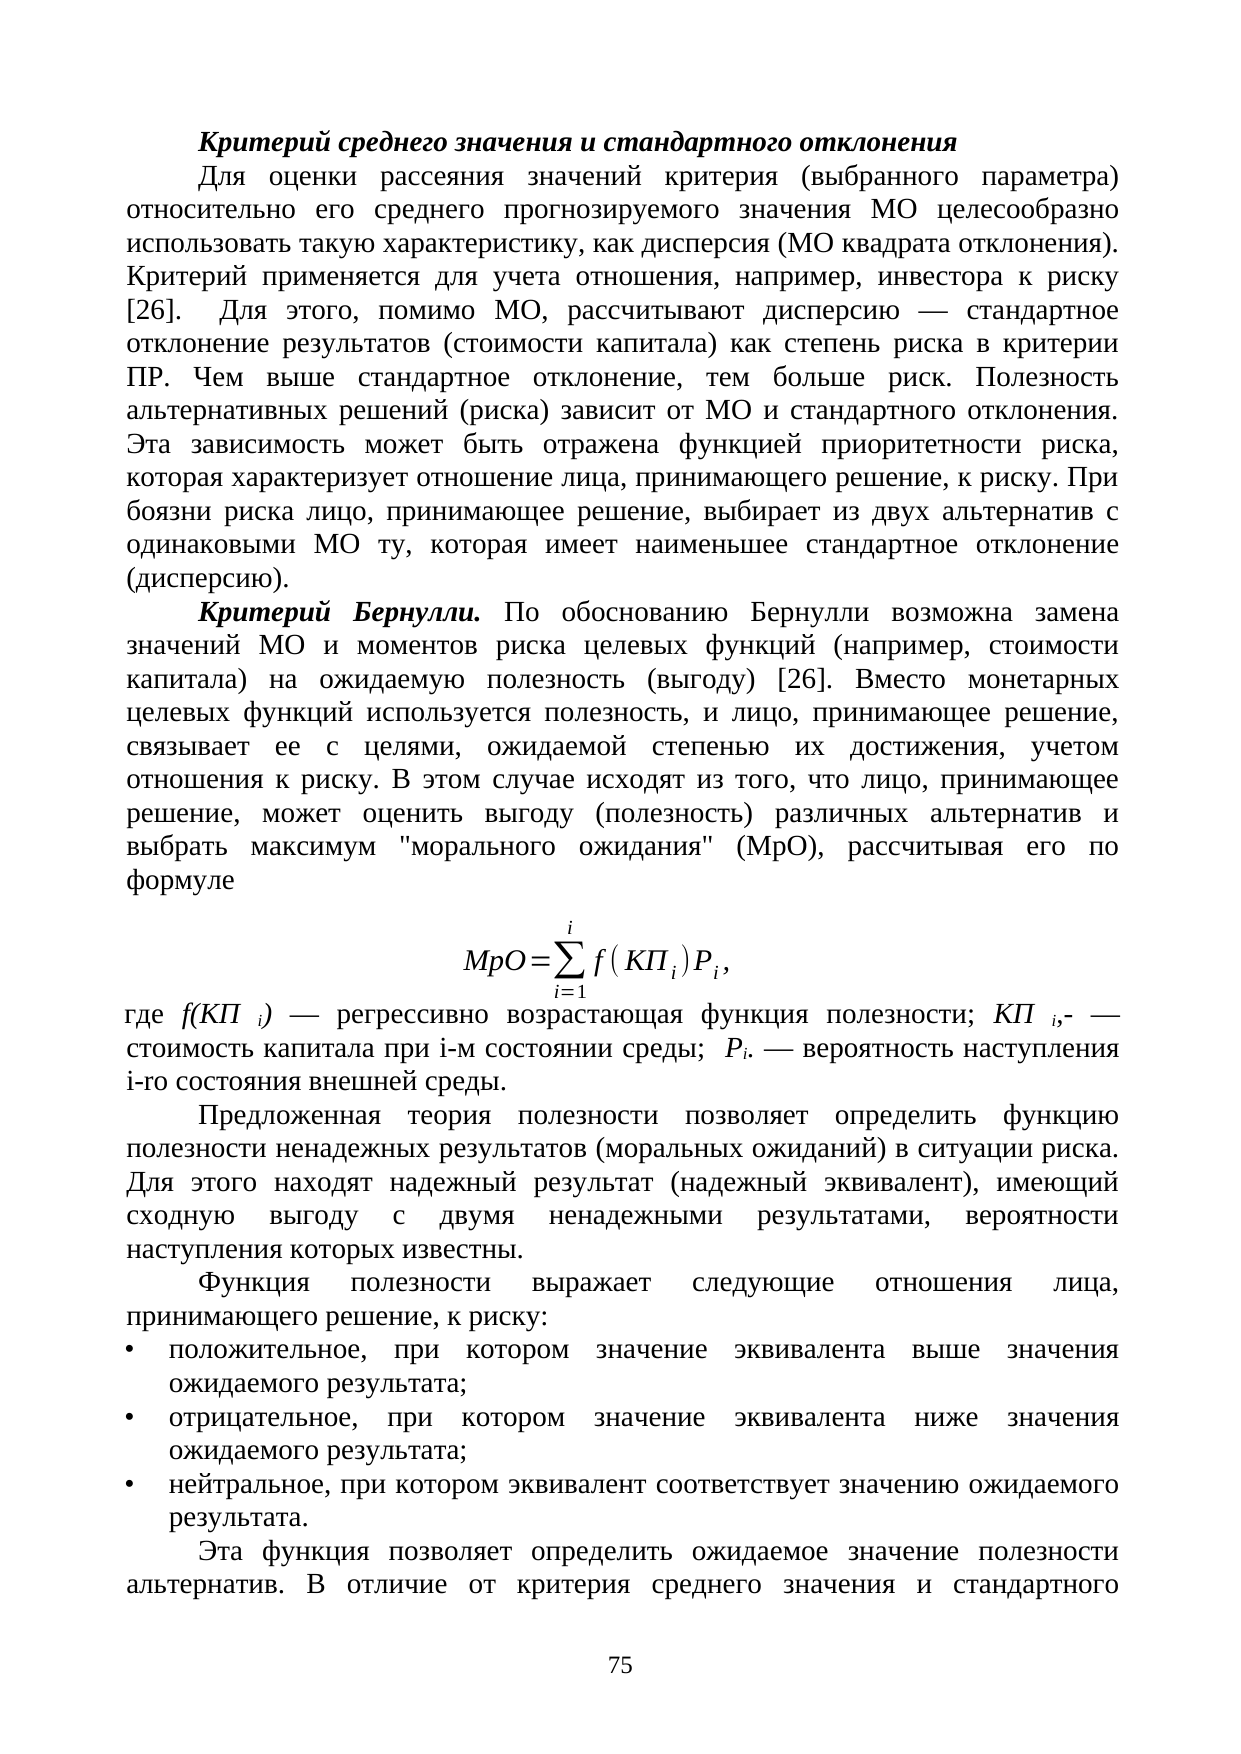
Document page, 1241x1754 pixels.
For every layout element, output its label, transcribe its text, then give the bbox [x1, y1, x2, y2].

list положительное, при котором значение эквивалента выше значения ожидаемого результата; [124, 1332, 1120, 1399]
text Для оценки рассеяния значений критерия (выбранного параметра) относительно его среднего прогнозируемого значения МО целесообразно использовать такую характеристику, как дисперсия (МО квадрата отклонения). Критерий применяется для учета отношения, например, инвестора к риску [26]. Для этого, помимо МО, рассчитывают дисперсию — стандартное отклонение результатов (стоимости капитала) как степень риска в критерии ПР. Чем выше стандартное отклонение, тем больше риск. Полезность альтернативных решений (риска) зависит от МО и стандартного отклонения. Эта зависимость может быть отражена функцией приоритетности риска, которая характеризует отношение лица, принимающего решение, к риску. При боязни риска лицо, принимающее решение, выбирает из двух альтернатив с одинаковыми МО ту, которая имеет наименьшее стандартное отклонение (дисперсию). [126, 158, 1120, 594]
text Критерий Бернулли. По обоснованию Бернулли возможна замена значений МО и моментов риска целевых функций (например, стоимости капитала) на ожидаемую полезность (выгоду) [26]. Вместо монетарных целевых функций используется полезность, и лицо, принимающее решение, связывает ее с целями, ожидаемой степенью их достижения, учетом отношения к риску. В этом случае исходят из того, что лицо, принимающее решение, может оценить выгоду (полезность) различных альтернатив и выбрать максимум "морального ожидания" (МрО), рассчитывая его по формуле [126, 594, 1120, 896]
text где f(КП i) — регрессивно возрастающая функция полезности; КП i,- — стоимость капитала при i-м состоянии среды; Рi. — вероятность наступления i-ro состояния внешней среды. [124, 996, 1120, 1097]
list отрицательное, при котором значение эквивалента ниже значения ожидаемого результата; [124, 1399, 1120, 1466]
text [126, 1533, 1120, 1600]
list нейтральное, при котором эквивалент соответствует значению ожидаемого результата. [124, 1466, 1120, 1533]
text Критерий среднего значения и стандартного отклонения [126, 124, 1120, 158]
text Функция полезности выражает следующие отношения лица, принимающего решение, к риску: [126, 1264, 1120, 1332]
text Предложенная теория полезности позволяет определить функцию полезности ненадежных результатов (моральных ожиданий) в ситуации риска. Для этого находят надежный результат (надежный эквивалент), имеющий сходную выгоду с двумя ненадежными результатами, вероятности наступления которых известны. [126, 1097, 1120, 1264]
